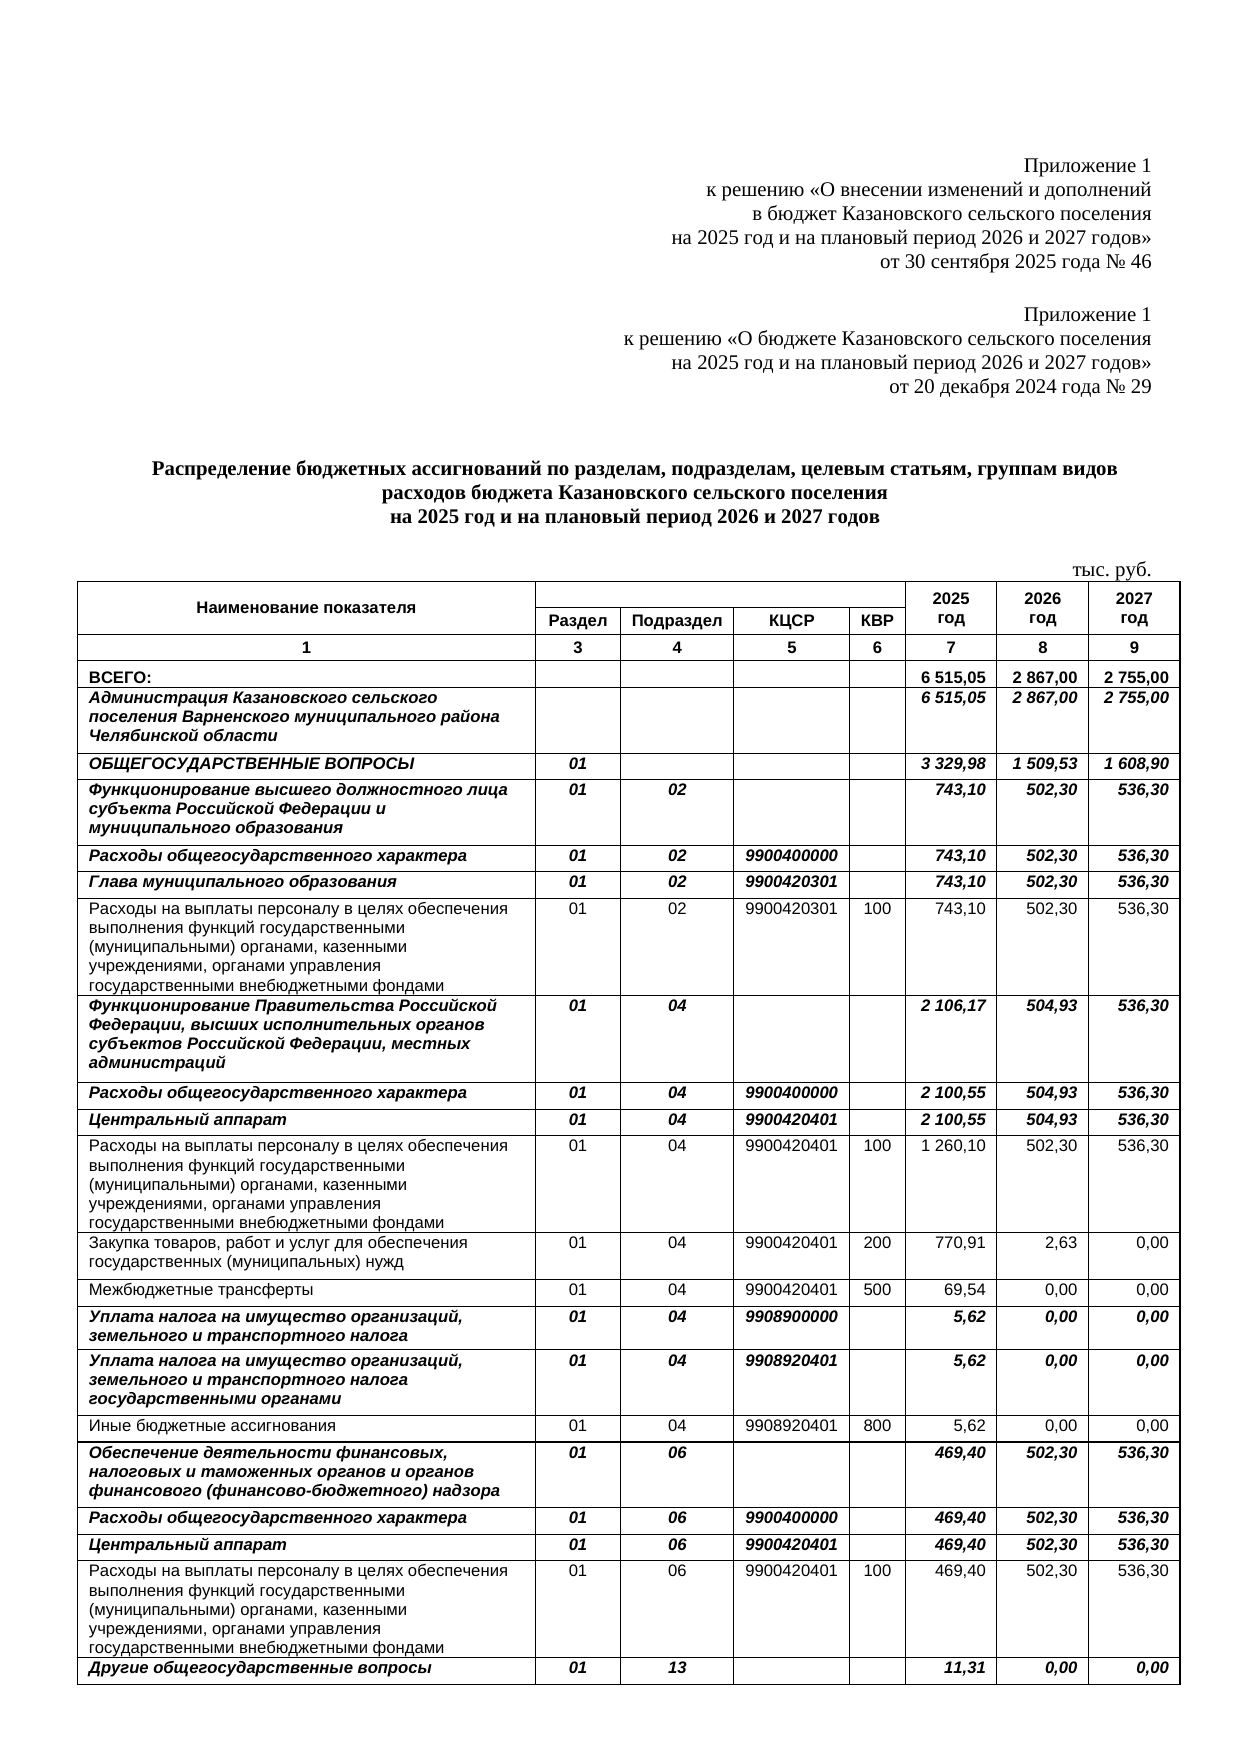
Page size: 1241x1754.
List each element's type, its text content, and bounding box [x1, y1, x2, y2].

table_cell 2 100,55 [906, 1110, 996, 1135]
table_cell [734, 1658, 849, 1684]
table_cell 500 [850, 1280, 905, 1306]
table_cell [850, 661, 905, 687]
table_cell 743,10 [906, 899, 996, 994]
table_header 2025 год [906, 582, 996, 634]
table_cell 0,00 [1089, 1658, 1179, 1684]
table_cell 502,30 [997, 1443, 1088, 1507]
table_cell 01 [536, 1280, 620, 1306]
table_cell 2 100,55 [906, 1083, 996, 1109]
table_cell 5,62 [906, 1416, 996, 1441]
table_cell [850, 1083, 905, 1109]
table_cell 469,40 [906, 1443, 996, 1507]
table_cell 01 [536, 754, 620, 779]
table_cell [850, 688, 905, 752]
table_cell [850, 1508, 905, 1534]
table_cell 536,30 [1089, 1443, 1179, 1507]
table_cell Уплата налога на имущество организаций, земельного и транспортного налога государственными органами [78, 1350, 535, 1415]
table_cell Обеспечение деятельности финансовых, налоговых и таможенных органов и органов финансового (финансово-бюджетного) надзора [78, 1443, 535, 1507]
table_cell 9900420401 [734, 1280, 849, 1306]
table_cell 9900400000 [734, 1508, 849, 1534]
table_cell ВСЕГО: [78, 661, 535, 687]
table_cell 469,40 [906, 1508, 996, 1534]
title на 2025 год и на плановый период 2026 и 2027 годов [118, 504, 1152, 528]
table_cell 536,30 [1089, 1535, 1179, 1560]
table_cell Центральный аппарат [78, 1110, 535, 1135]
table_cell 04 [621, 1416, 733, 1441]
table_cell 01 [536, 872, 620, 898]
text Приложение 1 [118, 302, 1152, 326]
table_cell 9900420401 [734, 1233, 849, 1279]
table_cell 504,93 [997, 1110, 1088, 1135]
table_cell 01 [536, 1535, 620, 1560]
table_cell 6 515,05 [906, 688, 996, 752]
table_cell 469,40 [906, 1561, 996, 1657]
table_cell 2 755,00 [1089, 688, 1179, 752]
table_cell Закупка товаров, работ и услуг для обеспечения государственных (муниципальных) нужд [78, 1233, 535, 1279]
table_cell 01 [536, 1083, 620, 1109]
table_cell [734, 661, 849, 687]
table_cell 469,40 [906, 1535, 996, 1560]
table_cell 800 [850, 1416, 905, 1441]
table_cell 02 [621, 899, 733, 994]
table_cell 3 329,98 [906, 754, 996, 779]
table_cell [734, 1443, 849, 1507]
table_cell 1 260,10 [906, 1136, 996, 1232]
table_cell Межбюджетные трансферты [78, 1280, 535, 1306]
table_cell 04 [621, 1083, 733, 1109]
table_cell 100 [850, 1561, 905, 1657]
table_cell [850, 754, 905, 779]
table_cell 01 [536, 899, 620, 994]
table_cell [850, 1443, 905, 1507]
table_cell 04 [621, 1110, 733, 1135]
table_cell 06 [621, 1535, 733, 1560]
table_cell 06 [621, 1443, 733, 1507]
table_cell Уплата налога на имущество организаций, земельного и транспортного налога [78, 1307, 535, 1349]
table_cell 0,00 [997, 1658, 1088, 1684]
table_cell Подраздел [621, 608, 733, 634]
table_cell 0,00 [997, 1350, 1088, 1415]
table_cell 743,10 [906, 780, 996, 844]
text от 30 сентября 2025 года № 46 [118, 249, 1152, 273]
table_cell [536, 661, 620, 687]
table_cell 04 [621, 1233, 733, 1279]
table_cell Центральный аппарат [78, 1535, 535, 1560]
table_cell [850, 1110, 905, 1135]
text на 2025 год и на плановый период 2026 и 2027 годов» [118, 225, 1152, 249]
text на 2025 год и на плановый период 2026 и 2027 годов» [118, 350, 1152, 374]
text Приложение 1 [118, 153, 1152, 177]
table_cell 0,00 [997, 1307, 1088, 1349]
table_cell 9900420401 [734, 1136, 849, 1232]
table_cell [734, 996, 849, 1082]
table_cell КВР [850, 608, 905, 634]
table_cell 5,62 [906, 1350, 996, 1415]
text от 20 декабря 2024 года № 29 [118, 374, 1152, 398]
table_cell 9900420301 [734, 872, 849, 898]
table_cell 536,30 [1089, 1083, 1179, 1109]
table_cell Глава муниципального образования [78, 872, 535, 898]
table_cell 536,30 [1089, 899, 1179, 994]
table_cell 536,30 [1089, 1136, 1179, 1232]
table_cell 502,30 [997, 1561, 1088, 1657]
table_cell 69,54 [906, 1280, 996, 1306]
text тыс. руб. [118, 556, 1152, 581]
table_cell 502,30 [997, 1535, 1088, 1560]
table_cell 01 [536, 1350, 620, 1415]
table_header [536, 582, 905, 607]
table_cell 502,30 [997, 872, 1088, 898]
table_cell 5 [734, 635, 849, 660]
table_cell 536,30 [1089, 1508, 1179, 1534]
table_cell 3 [536, 635, 620, 660]
table_cell 6 515,05 [906, 661, 996, 687]
table_cell 504,93 [997, 996, 1088, 1082]
table_cell Иные бюджетные ассигнования [78, 1416, 535, 1441]
table_cell 770,91 [906, 1233, 996, 1279]
table_cell Функционирование Правительства Российской Федерации, высших исполнительных органов субъектов Российской Федерации, местных администраций [78, 996, 535, 1082]
table_cell [734, 780, 849, 844]
table_cell [850, 872, 905, 898]
table_cell Расходы общегосударственного характера [78, 846, 535, 871]
table_cell 01 [536, 1443, 620, 1507]
table_cell 8 [997, 635, 1088, 660]
table_cell 06 [621, 1508, 733, 1534]
table_cell 536,30 [1089, 780, 1179, 844]
table_cell [621, 661, 733, 687]
table_cell Другие общегосударственные вопросы [78, 1658, 535, 1684]
table_cell [850, 1307, 905, 1349]
table_cell 200 [850, 1233, 905, 1279]
table_cell 01 [536, 996, 620, 1082]
table_cell 9900400000 [734, 1083, 849, 1109]
table_cell 536,30 [1089, 1561, 1179, 1657]
table_cell 0,00 [997, 1416, 1088, 1441]
table_cell 2 106,17 [906, 996, 996, 1082]
table_cell 502,30 [997, 899, 1088, 994]
table_cell 04 [621, 1350, 733, 1415]
table_cell 9900420401 [734, 1535, 849, 1560]
table_cell 0,00 [1089, 1280, 1179, 1306]
table_cell 04 [621, 996, 733, 1082]
table_cell [850, 1535, 905, 1560]
table_cell 536,30 [1089, 846, 1179, 871]
table_cell 9900420301 [734, 899, 849, 994]
table_cell 01 [536, 1110, 620, 1135]
table_cell 9908900000 [734, 1307, 849, 1349]
table_cell 04 [621, 1307, 733, 1349]
table_cell 11,31 [906, 1658, 996, 1684]
table_cell 9908920401 [734, 1416, 849, 1441]
table_cell [734, 754, 849, 779]
table_cell 100 [850, 1136, 905, 1232]
table_cell 04 [621, 1280, 733, 1306]
text к решению «О бюджете Казановского сельского поселения [118, 326, 1152, 350]
table_cell 5,62 [906, 1307, 996, 1349]
table_header 2026 год [997, 582, 1088, 634]
text Распределение бюджетных ассигнований по разделам, подразделам, целевым статьям, группам видов расходов бюджета Казановского сельского поселения [118, 456, 1152, 504]
table_cell 536,30 [1089, 1110, 1179, 1135]
table_cell 502,30 [997, 780, 1088, 844]
table_cell 9900400000 [734, 846, 849, 871]
table_cell 7 [906, 635, 996, 660]
table_cell [734, 688, 849, 752]
table_cell 2,63 [997, 1233, 1088, 1279]
table_cell 13 [621, 1658, 733, 1684]
table_cell 1 [78, 635, 535, 660]
table_header 2027 год [1089, 582, 1179, 634]
table_cell 01 [536, 1658, 620, 1684]
table_cell 01 [536, 1136, 620, 1232]
table_cell Раздел [536, 608, 620, 634]
table_cell 01 [536, 780, 620, 844]
table_cell Расходы общегосударственного характера [78, 1083, 535, 1109]
table_cell [621, 754, 733, 779]
table_cell [621, 688, 733, 752]
table_header Наименование показателя [78, 582, 535, 634]
table_cell Администрация Казановского сельского поселения Варненского муниципального района Челябинской области [78, 688, 535, 752]
table_cell 0,00 [997, 1280, 1088, 1306]
table_cell 4 [621, 635, 733, 660]
table_cell 0,00 [1089, 1307, 1179, 1349]
table_cell [850, 780, 905, 844]
table_cell 743,10 [906, 872, 996, 898]
table_cell 502,30 [997, 1508, 1088, 1534]
table_cell 9900420401 [734, 1561, 849, 1657]
table_cell 100 [850, 899, 905, 994]
table_cell 502,30 [997, 1136, 1088, 1232]
table_cell 0,00 [1089, 1233, 1179, 1279]
table_cell 02 [621, 872, 733, 898]
table_cell [850, 1658, 905, 1684]
table_cell 2 755,00 [1089, 661, 1179, 687]
table_cell Функционирование высшего должностного лица субъекта Российской Федерации и муниципального образования [78, 780, 535, 844]
table_cell КЦСР [734, 608, 849, 634]
table_cell 1 608,90 [1089, 754, 1179, 779]
table_cell 2 867,00 [997, 661, 1088, 687]
table_cell 01 [536, 1307, 620, 1349]
table_cell 504,93 [997, 1083, 1088, 1109]
table_cell ОБЩЕГОСУДАРСТВЕННЫЕ ВОПРОСЫ [78, 754, 535, 779]
table_cell 01 [536, 1508, 620, 1534]
text к решению «О внесении изменений и дополнений [118, 177, 1152, 201]
table_cell 743,10 [906, 846, 996, 871]
table_cell 01 [536, 1233, 620, 1279]
table_cell 502,30 [997, 846, 1088, 871]
table_cell 536,30 [1089, 996, 1179, 1082]
table_cell 536,30 [1089, 872, 1179, 898]
table_cell 0,00 [1089, 1350, 1179, 1415]
table_cell 6 [850, 635, 905, 660]
table_cell 9908920401 [734, 1350, 849, 1415]
table_cell 01 [536, 1561, 620, 1657]
table_cell [850, 846, 905, 871]
table_cell 01 [536, 1416, 620, 1441]
table_cell 04 [621, 1136, 733, 1232]
table_cell 1 509,53 [997, 754, 1088, 779]
table_cell 9 [1089, 635, 1179, 660]
table_cell 9900420401 [734, 1110, 849, 1135]
text в бюджет Казановского сельского поселения [118, 201, 1152, 225]
table_cell 0,00 [1089, 1416, 1179, 1441]
table_cell 02 [621, 846, 733, 871]
table_cell Расходы общегосударственного характера [78, 1508, 535, 1534]
table_cell 2 867,00 [997, 688, 1088, 752]
table_cell 02 [621, 780, 733, 844]
table_cell [850, 1350, 905, 1415]
table_cell [850, 996, 905, 1082]
table_cell 06 [621, 1561, 733, 1657]
table_cell [536, 688, 620, 752]
table_cell 01 [536, 846, 620, 871]
